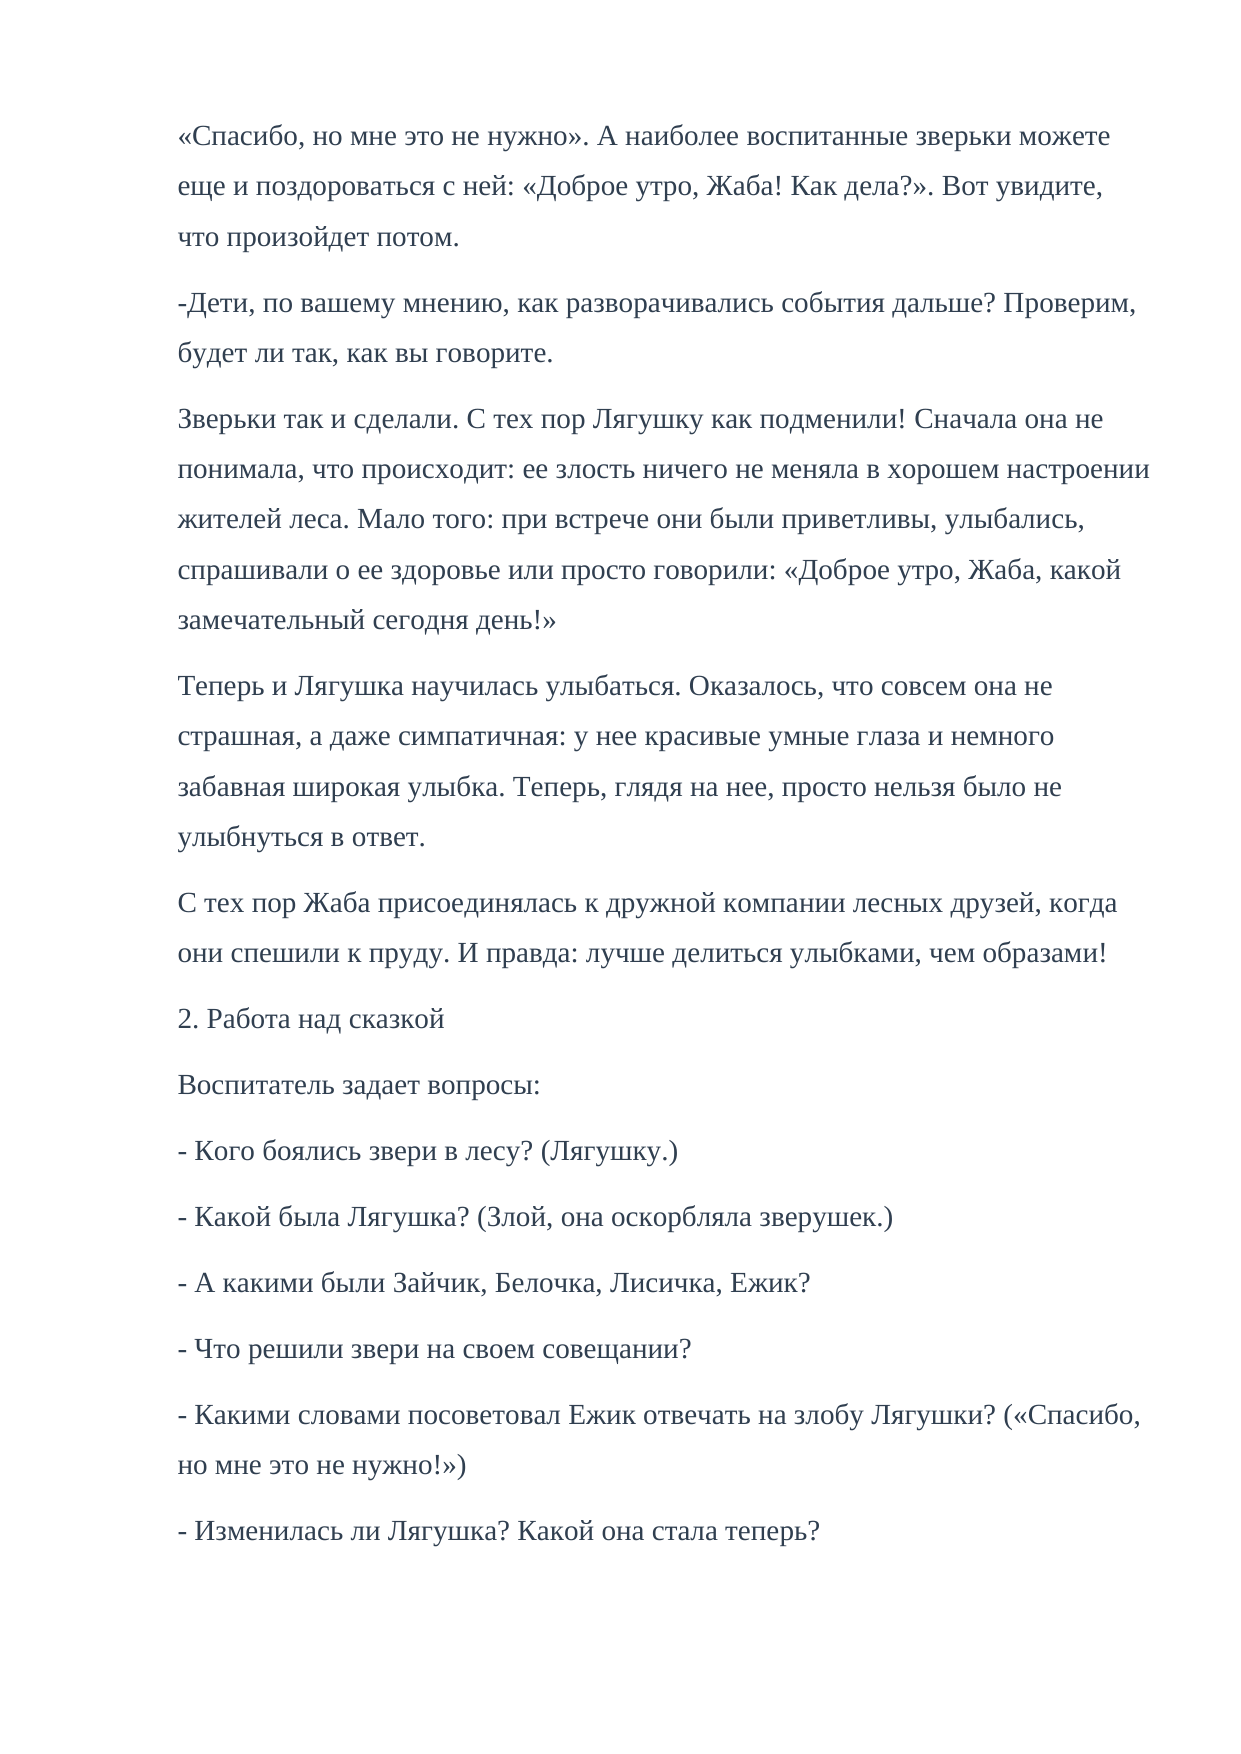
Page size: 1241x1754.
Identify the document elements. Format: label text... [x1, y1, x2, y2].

text - Кого боялись звери в лесу? (Лягушку.) [177, 1133, 1152, 1167]
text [177, 118, 1152, 252]
text - Какими словами посоветовал Ежик отвечать на злобу Лягушки? («Спасибо, но мне это не нужно!») [177, 1397, 1152, 1481]
text Теперь и Лягушка научилась улыбаться. Оказалось, что совсем она не страшная, а даже симпатичная: у нее красивые умные глаза и немного забавная широкая улыбка. Теперь, глядя на нее, просто нельзя было не улыбнуться в ответ. [177, 668, 1152, 853]
text - Изменилась ли Лягушка? Какой она стала теперь? [177, 1513, 1152, 1547]
text -Дети, по вашему мнению, как разворачивались события дальше? Проверим, будет ли так, как вы говорите. [177, 285, 1152, 368]
text Воспитатель задает вопросы: [177, 1067, 1152, 1101]
text С тех пор Жаба присоединялась к дружной компании лесных друзей, когда они спешили к пруду. И правда: лучше делиться улыбками, чем образами! [177, 885, 1152, 969]
text Зверьки так и сделали. С тех пор Лягушку как подменили! Сначала она не понимала, что происходит: ее злость ничего не меняла в хорошем настроении жителей леса. Мало того: при встрече они были приветливы, улыбались, спрашивали о ее здоровье или просто говорили: «Доброе утро, Жаба, какой замечательный сегодня день!» [177, 401, 1152, 636]
text - А какими были Зайчик, Белочка, Лисичка, Ежик? [177, 1265, 1152, 1298]
text - Что решили звери на своем совещании? [177, 1331, 1152, 1364]
text 2. Работа над сказкой [177, 1001, 1152, 1035]
text - Какой была Лягушка? (Злой, она оскорбляла зверушек.) [177, 1199, 1152, 1233]
